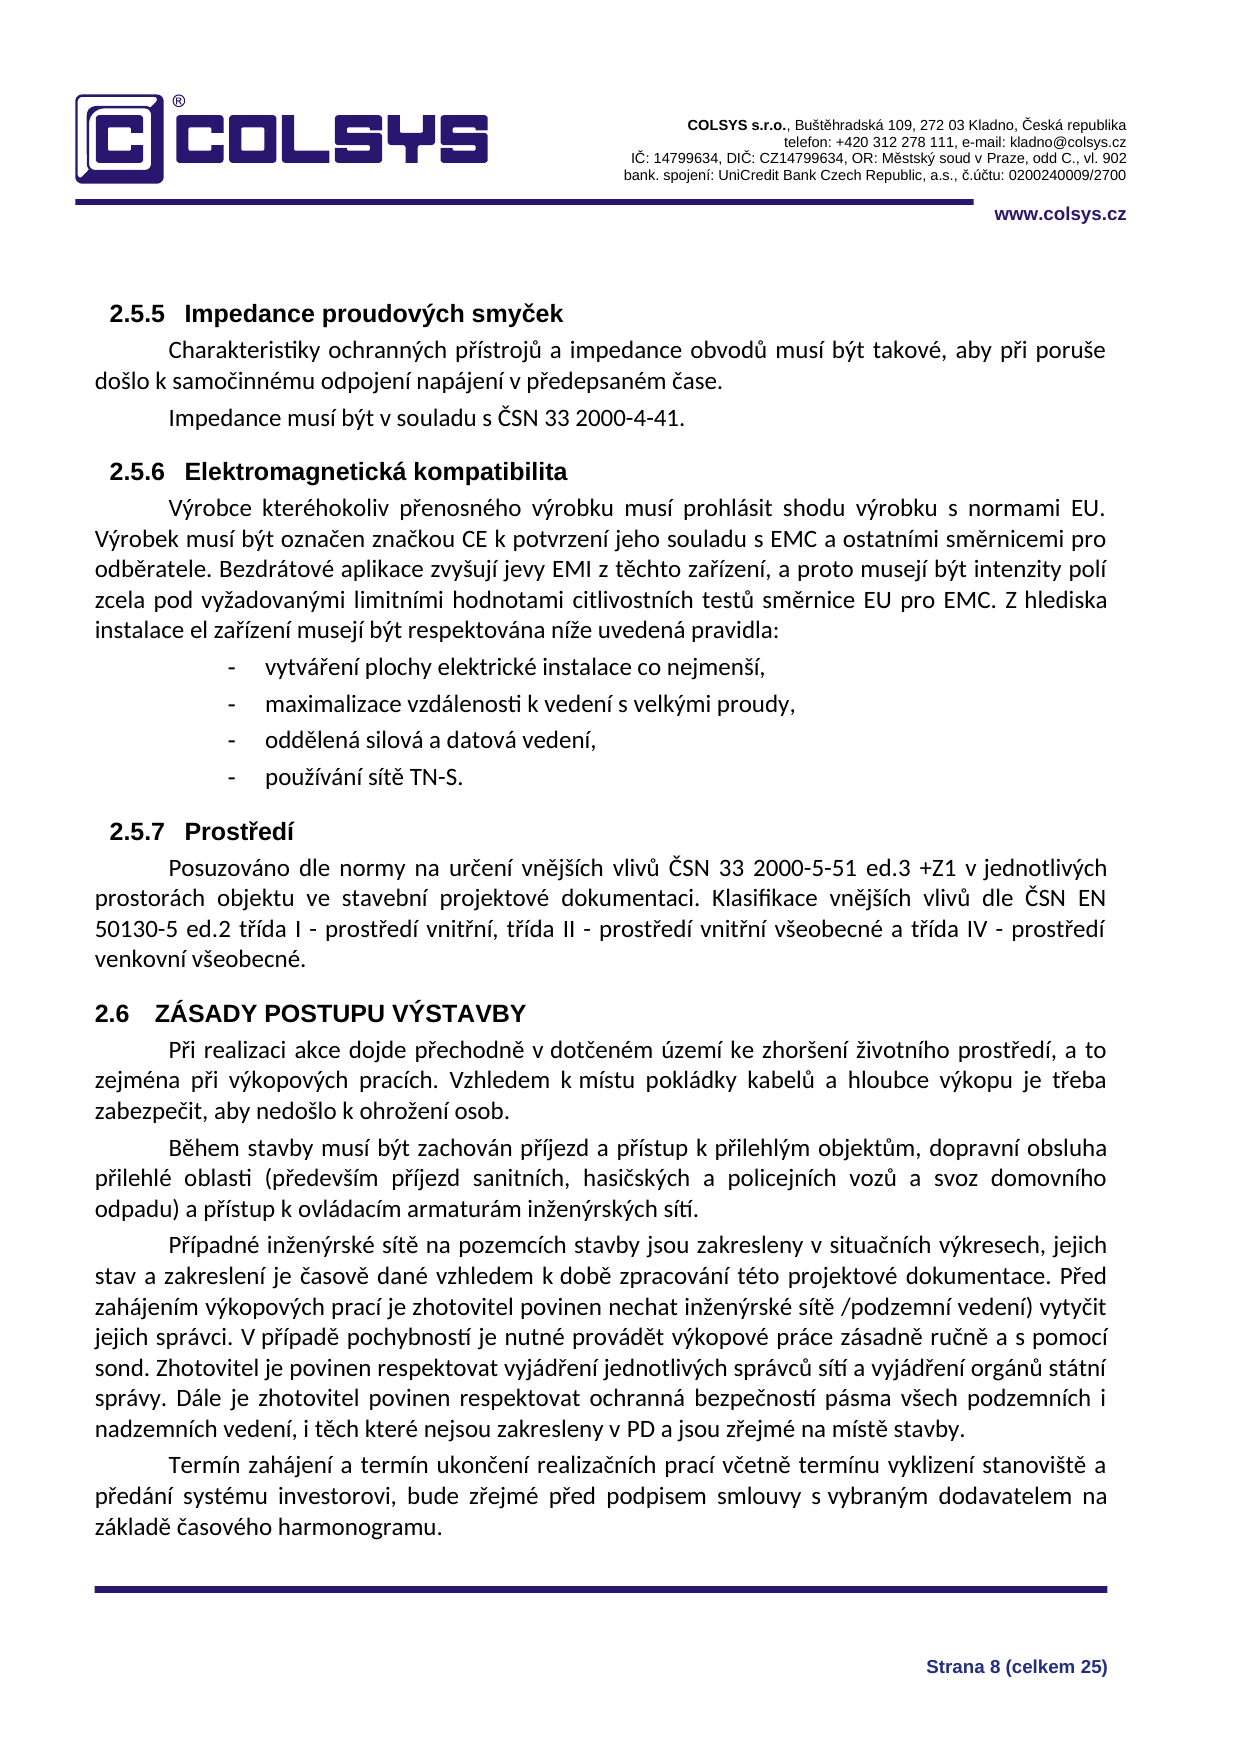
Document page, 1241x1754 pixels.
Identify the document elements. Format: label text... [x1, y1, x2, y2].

text Elektromagnetická kompatibilita [109, 457, 1107, 486]
list oddělená silová a datová vedení, [227, 725, 1107, 755]
list maximalizace vzdálenosti k vedení s velkými proudy, [227, 688, 1107, 718]
list používání sítě TN-S. [227, 761, 1107, 792]
text Případné inženýrské sítě na pozemcích stavby jsou zakresleny v situačních výkresech, jejich stav a zakreslení je časově dané vzhledem k době zpracování této projektové dokumentace. Před zahájením výkopových prací je zhotovitel povinen nechat inženýrské sítě /podzemní vedení) vytyčit jejich správci. V případě pochybností je nutné provádět výkopové práce zásadně ručně a s pomocí sond. Zhotovitel je povinen respektovat vyjádření jednotlivých správců sítí a vyjádření orgánů státní správy. Dále je zhotovitel povinen respektovat ochranná bezpečností pásma všech podzemních i nadzemních vedení, i těch které nejsou zakresleny v PD a jsou zřejmé na místě stavby. [94, 1230, 1107, 1443]
text Impedance musí být v souladu s ČSN 33 2000-4-41. [94, 402, 1107, 432]
text Termín zahájení a termín ukončení realizačních prací včetně termínu vyklizení stanoviště a předání systému investorovi, bude zřejmé před podpisem smlouvy s vybraným dodavatelem na základě časového harmonogramu. [94, 1449, 1107, 1541]
list vytváření plochy elektrické instalace co nejmenší, [227, 651, 1107, 682]
text Při realizaci akce dojde přechodně v dotčeném území ke zhoršení životního prostředí, a to zejména při výkopových pracích. Vzhledem k místu pokládky kabelů a hloubce výkopu je třeba zabezpečit, aby nedošlo k ohrožení osob. [94, 1034, 1107, 1126]
text Během stavby musí být zachován příjezd a přístup k přilehlým objektům, dopravní obsluha přilehlé oblasti (především příjezd sanitních, hasičských a policejních vozů a svoz domovního odpadu) a přístup k ovládacím armaturám inženýrských sítí. [94, 1132, 1107, 1223]
text Prostředí [109, 817, 1107, 846]
text Impedance proudových smyček [109, 299, 1107, 328]
text Posuzováno dle normy na určení vnějších vlivů ČSN 33 2000-5-51 ed.3 +Z1 v jednotlivých prostorách objektu ve stavební projektové dokumentaci. Klasifikace vnějších vlivů dle ČSN EN 50130-5 ed.2 třída I - prostředí vnitřní, třída II - prostředí vnitřní všeobecné a třída IV - prostředí venkovní všeobecné. [94, 852, 1107, 974]
text Výrobce kteréhokoliv přenosného výrobku musí prohlásit shodu výrobku s normami EU. Výrobek musí být označen značkou CE k potvrzení jeho souladu s EMC a ostatními směrnicemi pro odběratele. Bezdrátové aplikace zvyšují jevy EMI z těchto zařízení, a proto musejí být intenzity polí zcela pod vyžadovanými limitními hodnotami citlivostních testů směrnice EU pro EMC. Z hlediska instalace el zařízení musejí být respektována níže uvedená pravidla: [94, 492, 1107, 645]
text Zásady postupu výstavby [94, 999, 1107, 1028]
text Charakteristiky ochranných přístrojů a impedance obvodů musí být takové, aby při poruše došlo k samočinnému odpojení napájení v předepsaném čase. [94, 334, 1107, 396]
